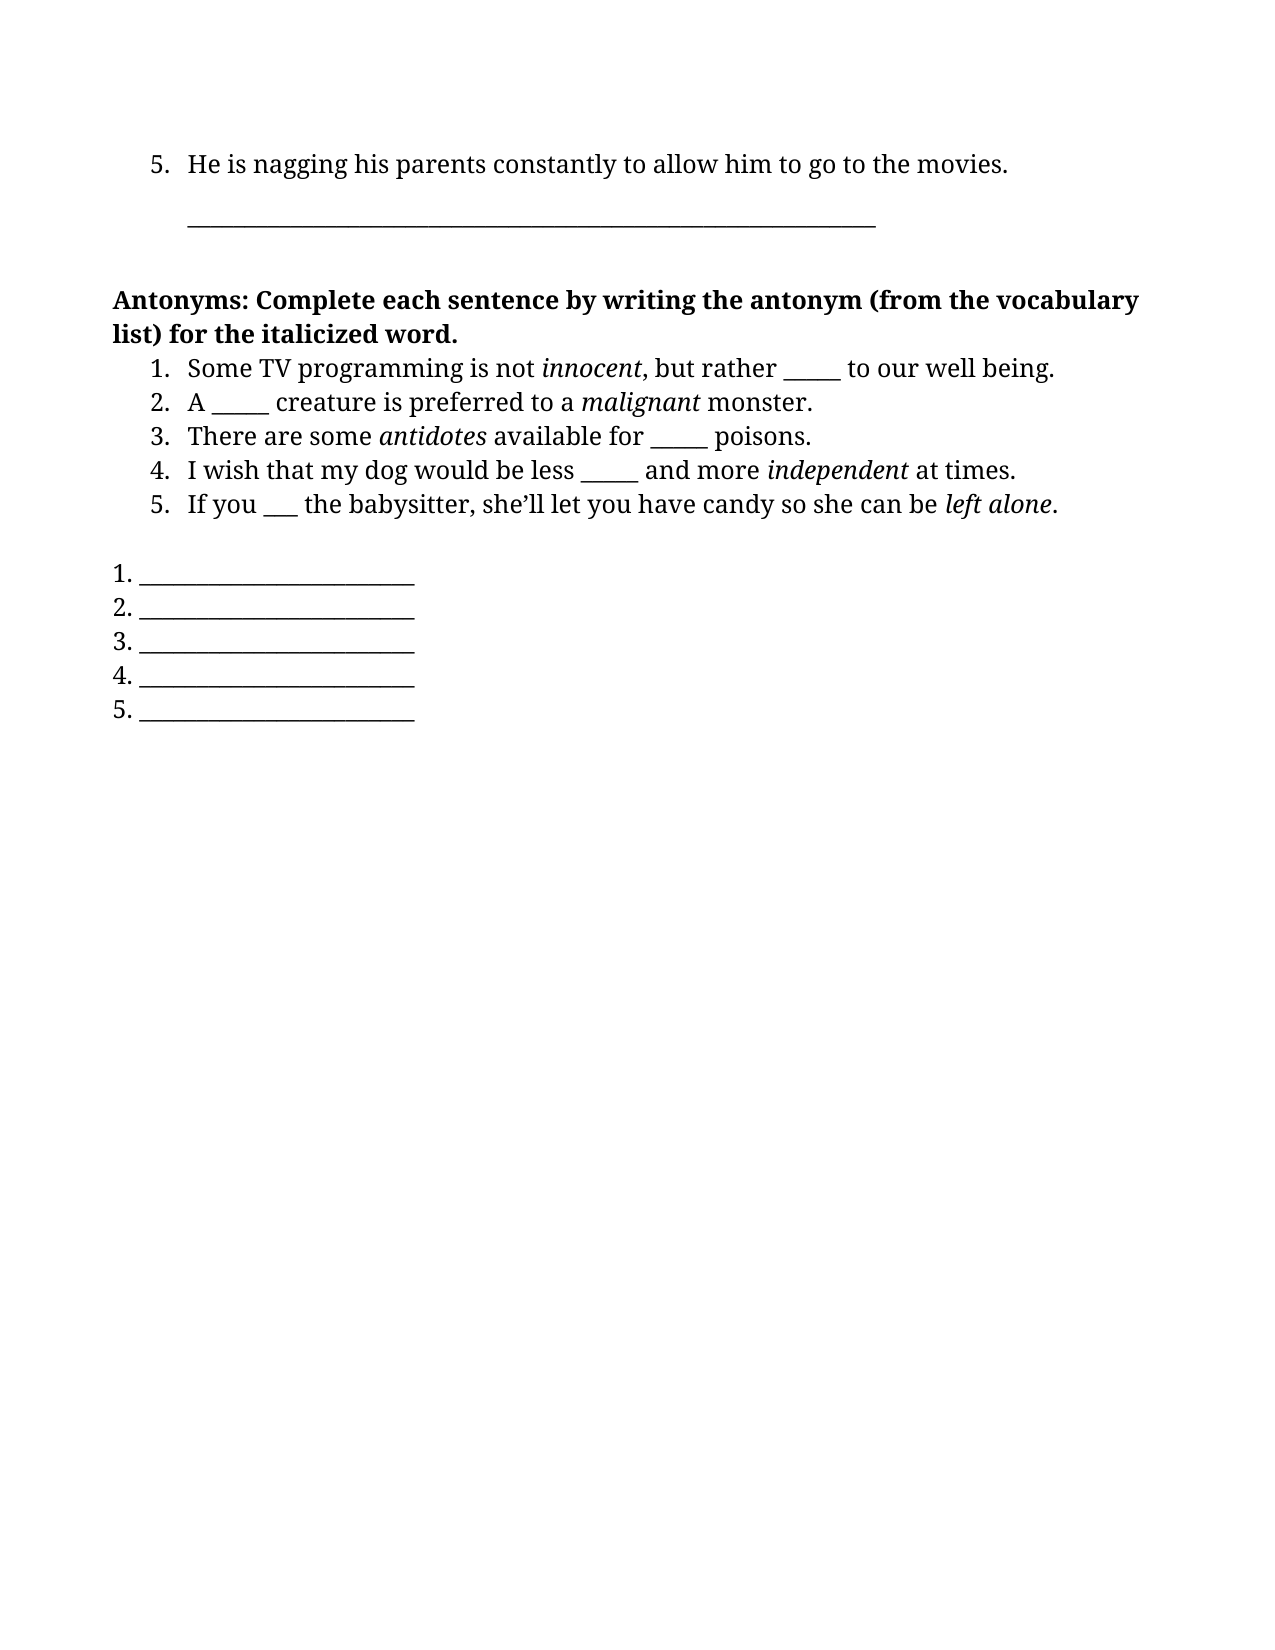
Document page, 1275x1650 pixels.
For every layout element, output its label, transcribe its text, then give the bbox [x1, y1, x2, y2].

text 3. ________________________ [112, 623, 1162, 657]
text 1. ________________________ [112, 555, 1162, 589]
text Antonyms: Complete each sentence by writing the antonym (from the vocabulary list) for the italicized word. [112, 283, 1162, 351]
list He is nagging his parents constantly to allow him to go to the movies. [150, 147, 1162, 181]
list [187, 198, 1162, 232]
text 5. ________________________ [112, 691, 1162, 726]
list There are some antidotes available for _____ poisons. [150, 419, 1162, 453]
list Some TV programming is not innocent, but rather _____ to our well being. [150, 351, 1162, 385]
text 4. ________________________ [112, 657, 1162, 691]
list A _____ creature is preferred to a malignant monster. [150, 385, 1162, 419]
text 2. ________________________ [112, 589, 1162, 623]
list I wish that my dog would be less _____ and more independent at times. [150, 453, 1162, 487]
list If you ___ the babysitter, she’ll let you have candy so she can be left alone. [150, 487, 1162, 521]
